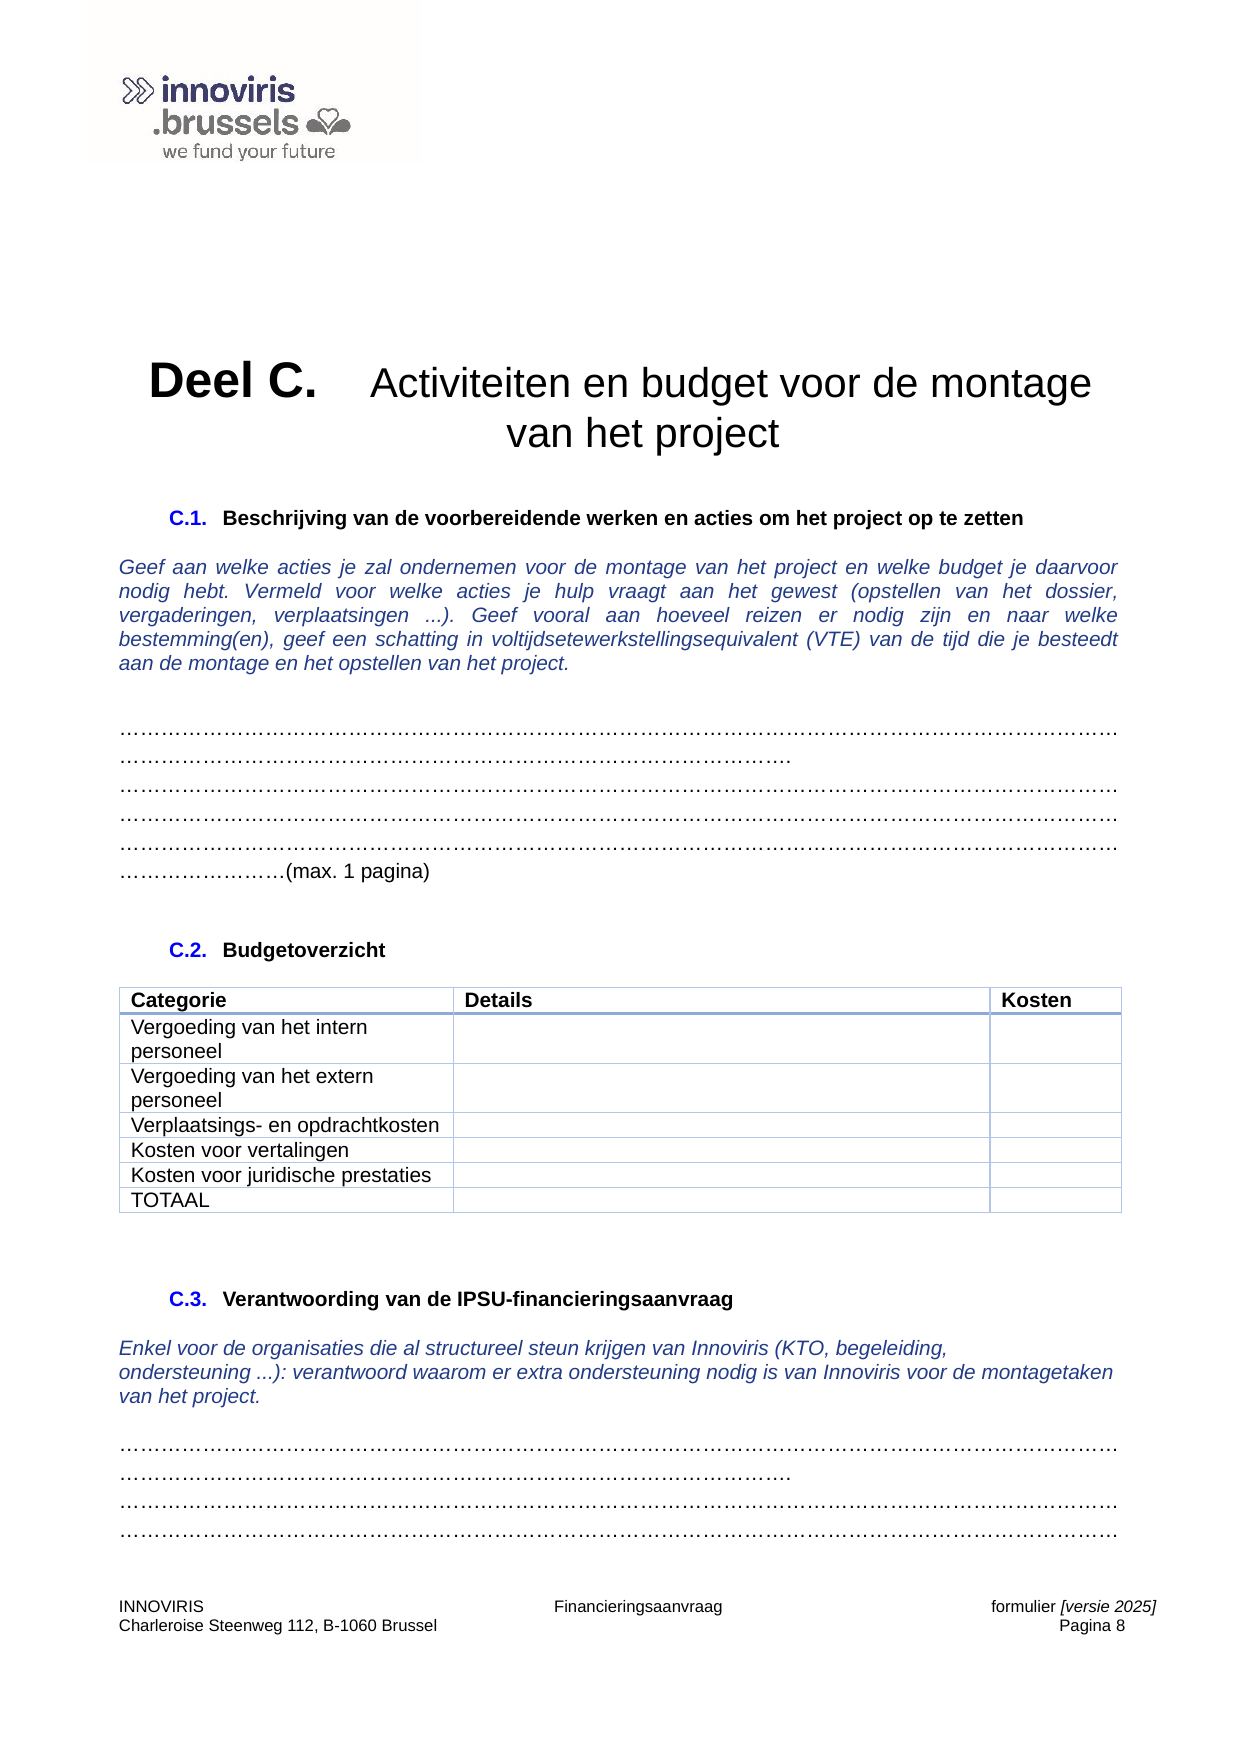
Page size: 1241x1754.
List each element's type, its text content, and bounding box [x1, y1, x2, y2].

table_cell Kosten voor vertalingen [120, 1138, 453, 1162]
table_cell Verplaatsings- en opdrachtkosten [120, 1113, 453, 1137]
text Geef aan welke acties je zal ondernemen voor de montage van het project en welke budget je daarvoor nodig hebt. Vermeld voor welke acties je hulp vraagt aan het gewest (opstellen van het dossier, vergaderingen, verplaatsingen ...). Geef vooral aan hoeveel reizen er nodig zijn en naar welke bestemming(en), geef een schatting in voltijdsetewerkstellingsequivalent (VTE) van de tijd die je besteedt aan de montage en het opstellen van het project. [119, 555, 1121, 675]
table_header Categorie [120, 988, 453, 1012]
table_cell Kosten voor juridische prestaties [120, 1163, 453, 1187]
table_cell TOTAAL [120, 1188, 453, 1212]
table_cell [991, 1188, 1121, 1212]
subtitle Beschrijving van de voorbereidende werken en acties om het project op te zetten [163, 506, 1121, 530]
table_cell [991, 1113, 1121, 1137]
table_header Kosten [991, 988, 1121, 1012]
table_cell Vergoeding van het extern personeel [120, 1064, 453, 1112]
picture [86, 0, 422, 163]
table_cell [454, 1015, 989, 1063]
text …………………………………………………………………………………………………………………………………………………………………………………………………………………….……………………………………………………………………………………………………………………………………………………………………………………………………………………………………………………………………………………………………………………………………………………………………………………………………………………(max. 1 pagina) [119, 716, 1121, 883]
table_cell Vergoeding van het intern personeel [120, 1015, 453, 1063]
table_cell [991, 1138, 1121, 1162]
table_cell [454, 1163, 989, 1187]
table_cell [991, 1064, 1121, 1112]
table_header Details [454, 988, 989, 1012]
table_cell [991, 1163, 1121, 1187]
table_cell [991, 1015, 1121, 1063]
text Enkel voor de organisaties die al structureel steun krijgen van Innoviris (KTO, begeleiding, ondersteuning ...): verantwoord waarom er extra ondersteuning nodig is van Innoviris voor de montagetaken van het project. [119, 1336, 1121, 1408]
table_cell [454, 1113, 989, 1137]
subtitle Verantwoording van de IPSU-financieringsaanvraag [163, 1287, 1121, 1311]
table_cell [454, 1064, 989, 1112]
subtitle Budgetoverzicht [163, 938, 1121, 962]
table_cell [454, 1188, 989, 1212]
subtitle Activiteiten en budget voor de montage van het project [119, 351, 1122, 456]
table_cell [454, 1138, 989, 1162]
